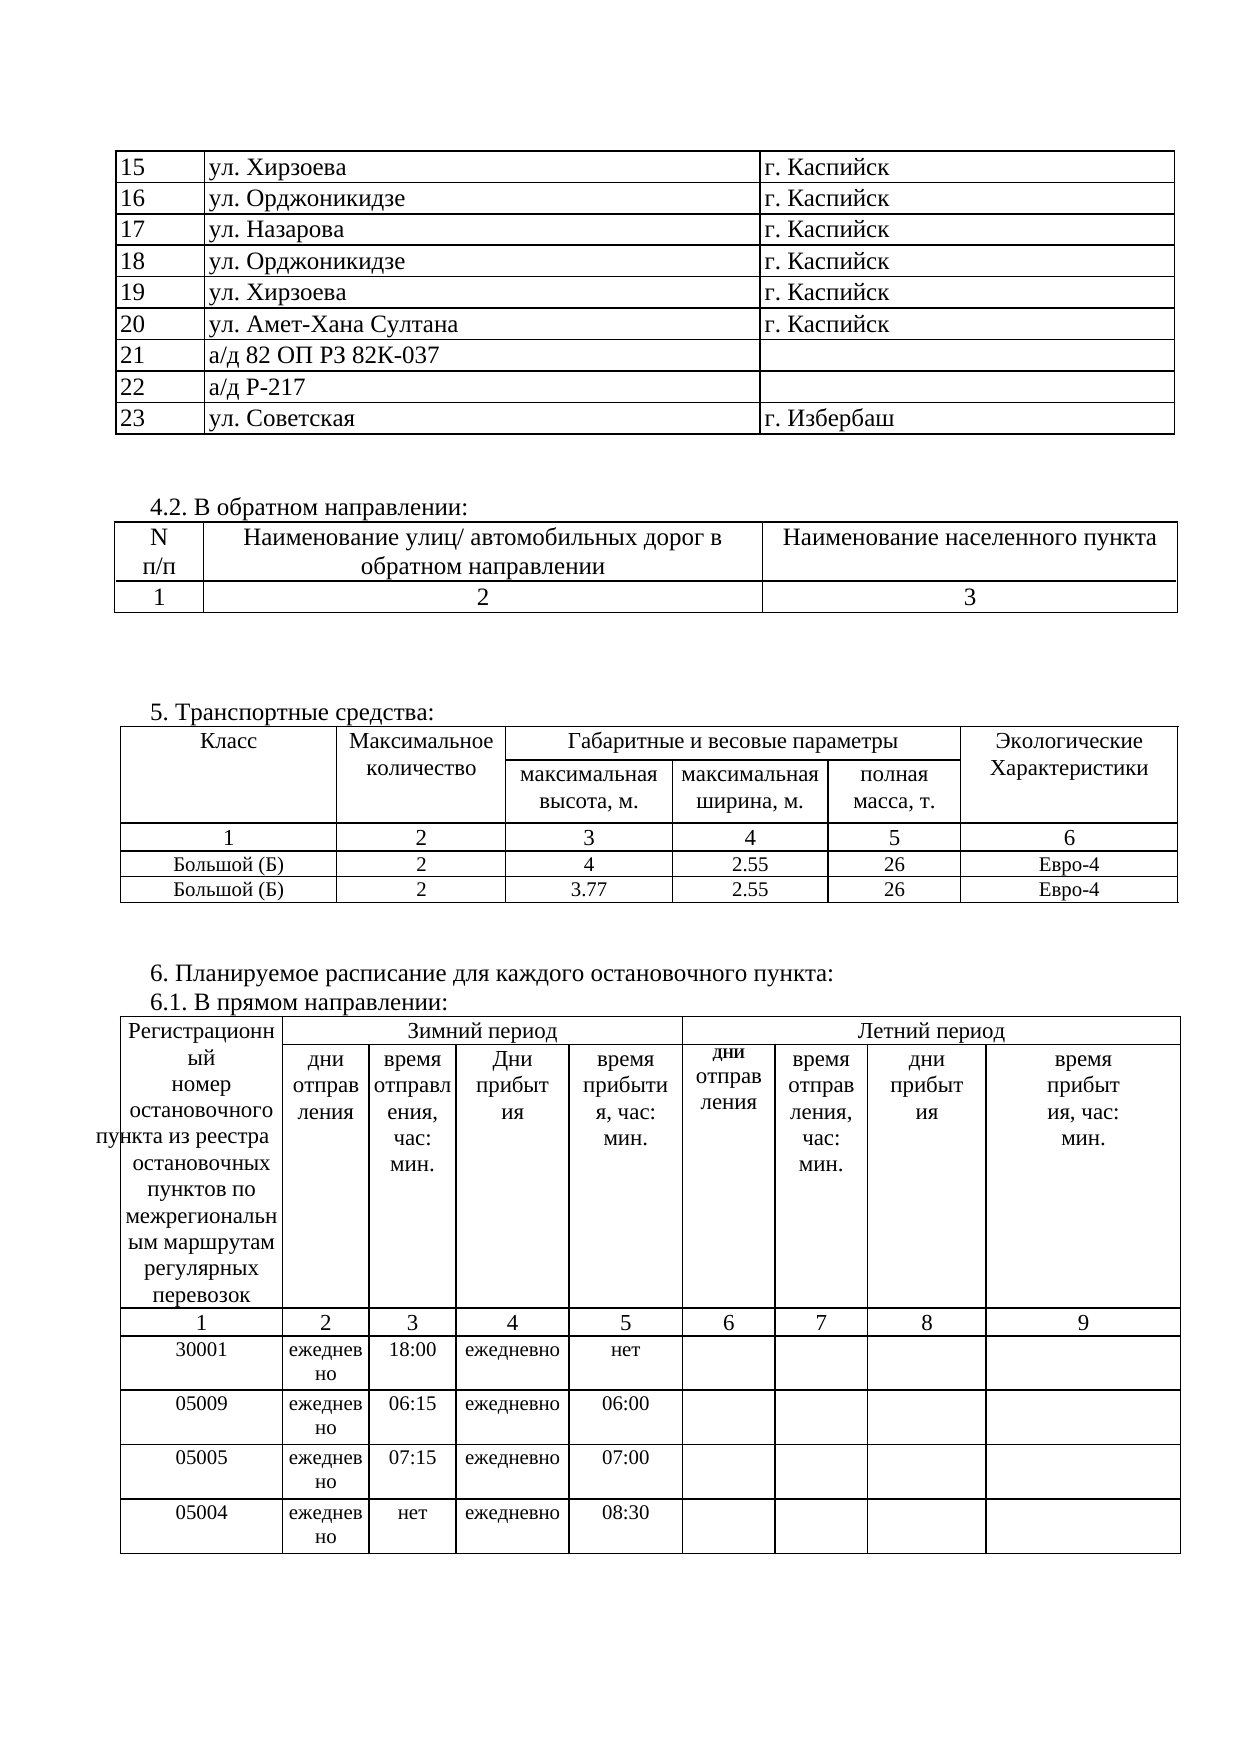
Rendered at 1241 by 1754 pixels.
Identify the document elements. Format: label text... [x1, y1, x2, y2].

table_cell 5 [829, 824, 960, 850]
table_cell 7 [776, 1309, 867, 1335]
table_cell 2 [337, 824, 505, 850]
table_cell 2.55 [673, 877, 827, 901]
table_header Максимальное количество [337, 727, 505, 822]
table_cell ежедневно [283, 1391, 368, 1444]
table_cell Большой (Б) [121, 852, 336, 876]
table_cell 21 [117, 340, 204, 370]
table_header Экологические Характеристики [961, 727, 1177, 822]
table_cell ул. Орджоникидзе [205, 246, 759, 276]
table_cell ул. Орджоникидзе [205, 183, 759, 213]
table_cell 19 [117, 277, 204, 307]
table_cell нет [570, 1337, 682, 1389]
table_cell [868, 1500, 985, 1552]
table_cell нет [370, 1500, 455, 1552]
table_cell 5 [570, 1309, 682, 1335]
table_cell 26 [829, 877, 960, 901]
table_cell [868, 1445, 985, 1498]
table_cell ежедневно [457, 1391, 568, 1444]
table_cell 05009 [121, 1391, 282, 1444]
table_cell 08:30 [570, 1500, 682, 1552]
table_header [121, 1017, 282, 1307]
table_cell г. Каспийск [761, 215, 1174, 244]
table_header Габаритные и весовые параметры [506, 727, 960, 759]
table_cell максимальная высота, м. [506, 761, 672, 822]
table_cell 2.55 [673, 852, 827, 876]
table_cell [776, 1500, 867, 1552]
table_cell Большой (Б) [121, 877, 336, 901]
table_cell ежедневно [457, 1445, 568, 1498]
table_cell [776, 1337, 867, 1389]
table_cell [987, 1337, 1180, 1389]
table_cell 3 [370, 1309, 455, 1335]
table_cell 15 [117, 152, 204, 181]
table_cell 8 [868, 1309, 985, 1335]
table_cell время прибыт ия, час: мин. [987, 1045, 1180, 1307]
table_cell ежедневно [283, 1337, 368, 1389]
table_cell [761, 372, 1174, 402]
table_cell 23 [117, 403, 204, 433]
table_cell 3.77 [506, 877, 672, 901]
table_cell дни отправ ления [283, 1045, 368, 1307]
table_cell Дни прибыт ия [457, 1045, 568, 1307]
table_cell [868, 1337, 985, 1389]
table_cell 05005 [121, 1445, 282, 1498]
table_cell [761, 340, 1174, 370]
table_cell 3 [506, 824, 672, 850]
table_cell 2 [283, 1309, 368, 1335]
table_cell [987, 1391, 1180, 1444]
table_cell 2 [204, 582, 762, 611]
table_cell [683, 1391, 774, 1444]
table_cell ул. Советская [205, 403, 759, 433]
table_header Зимний период [283, 1017, 682, 1043]
table_cell ул. Хирзоева [205, 152, 759, 181]
table_cell 4 [457, 1309, 568, 1335]
table_cell [987, 1500, 1180, 1552]
table_header Класс [121, 727, 336, 822]
table_cell [776, 1445, 867, 1498]
table_cell 2 [337, 852, 505, 876]
table_cell 22 [117, 372, 204, 402]
table_cell ул. Назарова [205, 215, 759, 244]
table_cell 4 [673, 824, 827, 850]
text 6. Планируемое расписание для каждого остановочного пункта: [150, 958, 1090, 987]
table_cell г. Избербаш [761, 403, 1174, 433]
table_cell 2 [337, 877, 505, 901]
text 5. Транспортные средства: [150, 697, 1090, 726]
table_cell [683, 1337, 774, 1389]
table_cell 6 [961, 824, 1177, 850]
table_cell ежедневно [283, 1500, 368, 1552]
table_cell 30001 [121, 1337, 282, 1389]
table_cell [683, 1500, 774, 1552]
table_cell 17 [117, 215, 204, 244]
table_cell 07:15 [370, 1445, 455, 1498]
table_cell 1 [115, 581, 203, 611]
table_cell г. Каспийск [761, 152, 1174, 181]
table_cell 6 [683, 1309, 774, 1335]
table_header Наименование населенного пункта [763, 523, 1177, 580]
table_cell г. Каспийск [761, 246, 1174, 276]
table_cell ДНИ отправ ления [683, 1045, 774, 1307]
table_cell а/д 82 ОП РЗ 82К-037 [205, 340, 759, 370]
table_cell 18:00 [370, 1337, 455, 1389]
table_cell 26 [829, 852, 960, 876]
table_cell ежедневно [457, 1500, 568, 1552]
table_cell 1 [121, 1309, 282, 1335]
table_cell 05004 [121, 1500, 282, 1552]
table_cell 07:00 [570, 1445, 682, 1498]
table_cell 06:15 [370, 1391, 455, 1444]
table_header Наименование улиц/ автомобильных дорог в обратном направлении [204, 523, 762, 580]
table_cell 3 [763, 580, 1177, 611]
table_cell а/д Р-217 [205, 372, 759, 402]
table_cell [776, 1391, 867, 1444]
table_cell г. Каспийск [761, 183, 1174, 213]
text 4.2. В обратном направлении: [150, 492, 1090, 521]
table_cell максимальная ширина, м. [673, 761, 827, 822]
table_header Летний период [683, 1017, 1180, 1043]
table_cell 18 [117, 246, 204, 276]
table_cell Евро-4 [961, 852, 1177, 876]
text 6.1. В прямом направлении: [150, 987, 1090, 1016]
table_cell 06:00 [570, 1391, 682, 1444]
table_cell 1 [121, 824, 336, 850]
table_cell время отправ ления, час: мин. [776, 1045, 867, 1307]
table_cell ул. Хирзоева [205, 277, 759, 307]
table_cell время прибыти я, час: мин. [570, 1045, 682, 1307]
table_cell 4 [506, 852, 672, 876]
table_cell [868, 1391, 985, 1444]
table_cell [683, 1445, 774, 1498]
table_cell ул. Амет-Хана Султана [205, 309, 759, 339]
table_cell время отправл ения, час: мин. [370, 1045, 455, 1307]
table_cell г. Каспийск [761, 277, 1174, 307]
table_cell [987, 1445, 1180, 1498]
table_cell 9 [987, 1309, 1180, 1335]
table_header N п/п [115, 523, 203, 580]
table_cell 16 [117, 183, 204, 213]
table_cell ежедневно [457, 1337, 568, 1389]
table_cell 20 [117, 309, 204, 339]
table_cell г. Каспийск [761, 309, 1174, 339]
table_cell полная масса, т. [829, 761, 960, 822]
table_cell дни прибыт ия [868, 1045, 985, 1307]
table_cell Евро-4 [961, 877, 1177, 901]
table_cell ежедневно [283, 1445, 368, 1498]
